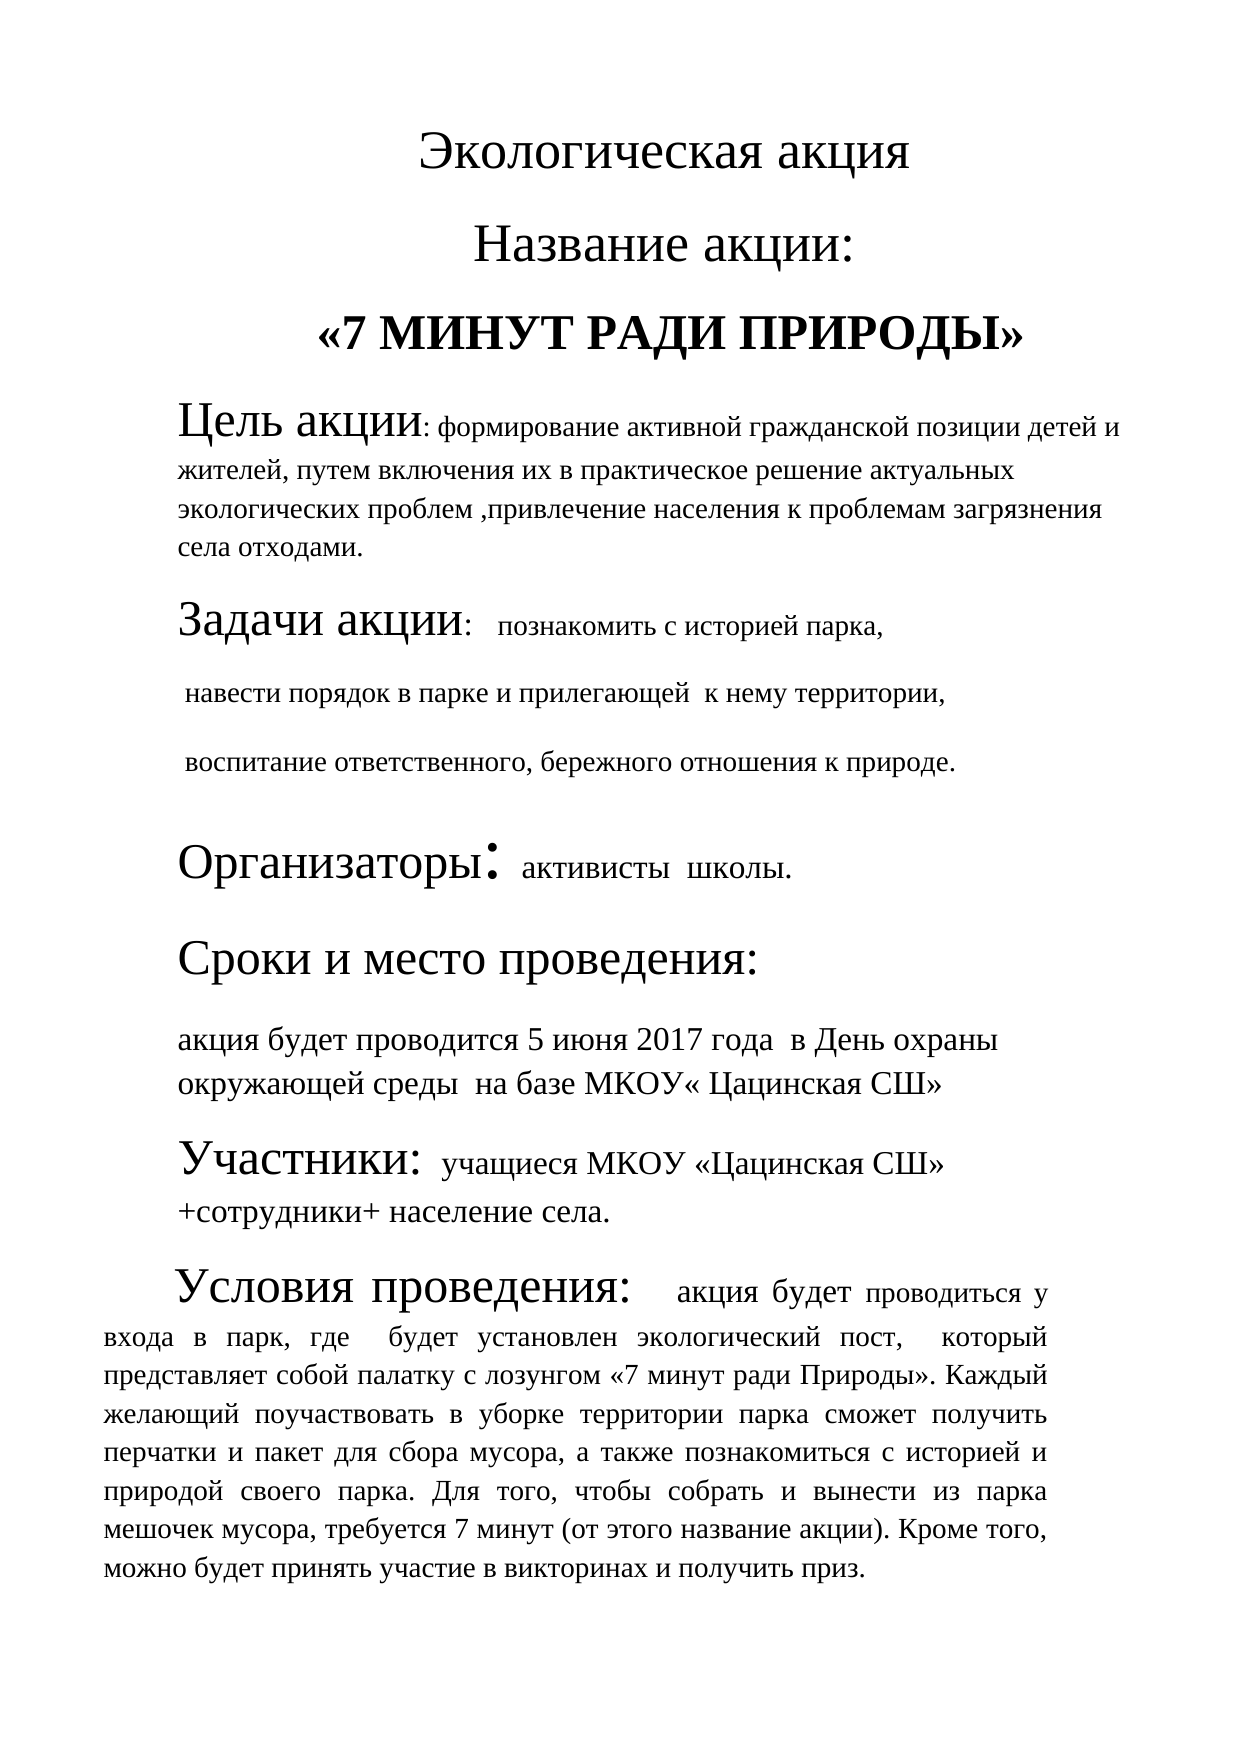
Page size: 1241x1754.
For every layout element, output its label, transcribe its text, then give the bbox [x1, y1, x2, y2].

text Участники: учащиеся МКОУ «Цацинская СШ» +сотрудники+ население села. [177, 1128, 1152, 1230]
text Название акции: [177, 211, 1152, 273]
text навести порядок в парке и прилегающей к нему территории, [177, 676, 1152, 709]
text Цель акции: формирование активной гражданской позиции детей и жителей, путем включения их в практическое решение актуальных экологических проблем ,привлечение населения к проблемам загрязнения села отходами. [177, 390, 1152, 563]
text Сроки и место проведения: [177, 928, 1152, 985]
text воспитание ответственного, бережного отношения к природе. [177, 735, 1152, 777]
text Экологическая акция [177, 118, 1152, 180]
text акция будет проводится 5 июня 2017 года в День охраны окружающей среды на базе МКОУ« Цацинская СШ» [177, 1019, 1152, 1102]
text «7 МИНУТ РАДИ ПРИРОДЫ» [177, 303, 1152, 360]
text Задачи акции: познакомить с историей парка, [177, 589, 1152, 646]
text Организаторы: активисты школы. [177, 808, 1152, 894]
text Условия проведения: акция будет проводиться у входа в парк, где будет установлен экологический пост, который представляет собой палатку с лозунгом «7 минут ради Природы». Каждый желающий поучаствовать в уборке территории парка сможет получить перчатки и пакет для сбора мусора, а также познакомиться с историей и природой своего парка. Для того, чтобы собрать и вынести из парка мешочек мусора, требуется 7 минут (от этого название акции). Кроме того, можно будет принять участие в викторинах и получить приз. [103, 1256, 1048, 1583]
